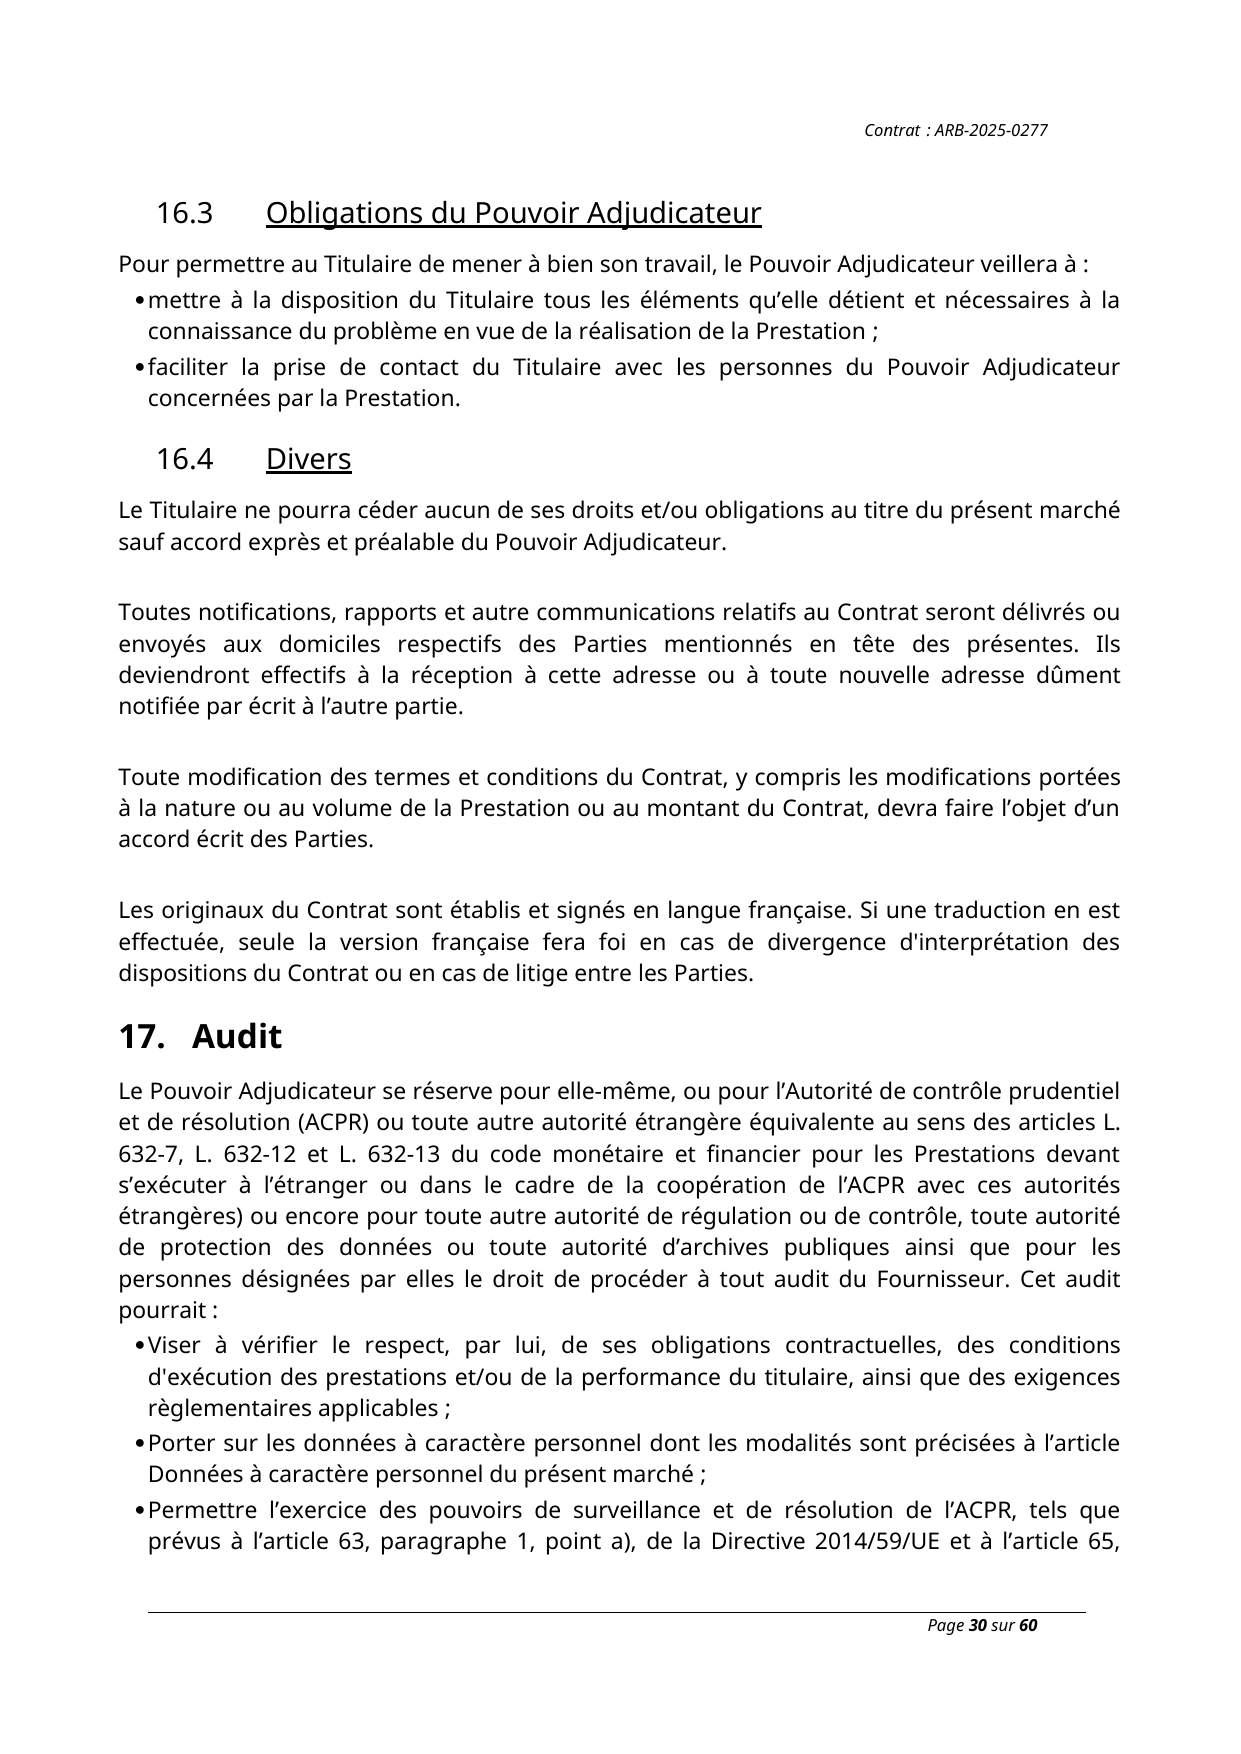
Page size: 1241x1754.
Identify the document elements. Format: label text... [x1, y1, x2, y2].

text Le Titulaire ne pourra céder aucun de ses droits et/ou obligations au titre du présent marché sauf accord exprès et préalable du Pouvoir Adjudicateur. [118, 494, 1122, 557]
list Viser à vérifier le respect, par lui, de ses obligations contractuelles, des conditions d'exécution des prestations et/ou de la performance du titulaire, ainsi que des exigences règlementaires applicables ; [136, 1329, 1122, 1423]
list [136, 1494, 1122, 1556]
list Porter sur les données à caractère personnel dont les modalités sont précisées à l’article Données à caractère personnel du présent marché ; [136, 1427, 1122, 1490]
text Le Pouvoir Adjudicateur se réserve pour elle-même, ou pour l’Autorité de contrôle prudentiel et de résolution (ACPR) ou toute autre autorité étrangère équivalente au sens des articles L. 632-7, L. 632-12 et L. 632-13 du code monétaire et financier pour les Prestations devant s’exécuter à l’étranger ou dans le cadre de la coopération de l’ACPR avec ces autorités étrangères) ou encore pour toute autre autorité de régulation ou de contrôle, toute autorité de protection des données ou toute autorité d’archives publiques ainsi que pour les personnes désignées par elles le droit de procéder à tout audit du Fournisseur. Cet audit pourrait : [118, 1075, 1122, 1325]
text Pour permettre au Titulaire de mener à bien son travail, le Pouvoir Adjudicateur veillera à : [118, 248, 1122, 279]
text Toutes notifications, rapports et autre communications relatifs au Contrat seront délivrés ou envoyés aux domiciles respectifs des Parties mentionnés en tête des présentes. Ils deviendront effectifs à la réception à cette adresse ou à toute nouvelle adresse dûment notifiée par écrit à l’autre partie. [118, 596, 1122, 721]
text Toute modification des termes et conditions du Contrat, y compris les modifications portées à la nature ou au volume de la Prestation ou au montant du Contrat, devra faire l’objet d’un accord écrit des Parties. [118, 761, 1122, 855]
text Obligations du Pouvoir Adjudicateur [156, 192, 1122, 232]
text Audit [118, 1013, 1122, 1058]
text Divers [156, 438, 1122, 478]
list faciliter la prise de contact du Titulaire avec les personnes du Pouvoir Adjudicateur concernées par la Prestation. [136, 350, 1122, 413]
list mettre à la disposition du Titulaire tous les éléments qu’elle détient et nécessaires à la connaissance du problème en vue de la réalisation de la Prestation ; [136, 284, 1122, 346]
text Les originaux du Contrat sont établis et signés en langue française. Si une traduction en est effectuée, seule la version française fera foi en cas de divergence d'interprétation des dispositions du Contrat ou en cas de litige entre les Parties. [118, 894, 1122, 988]
